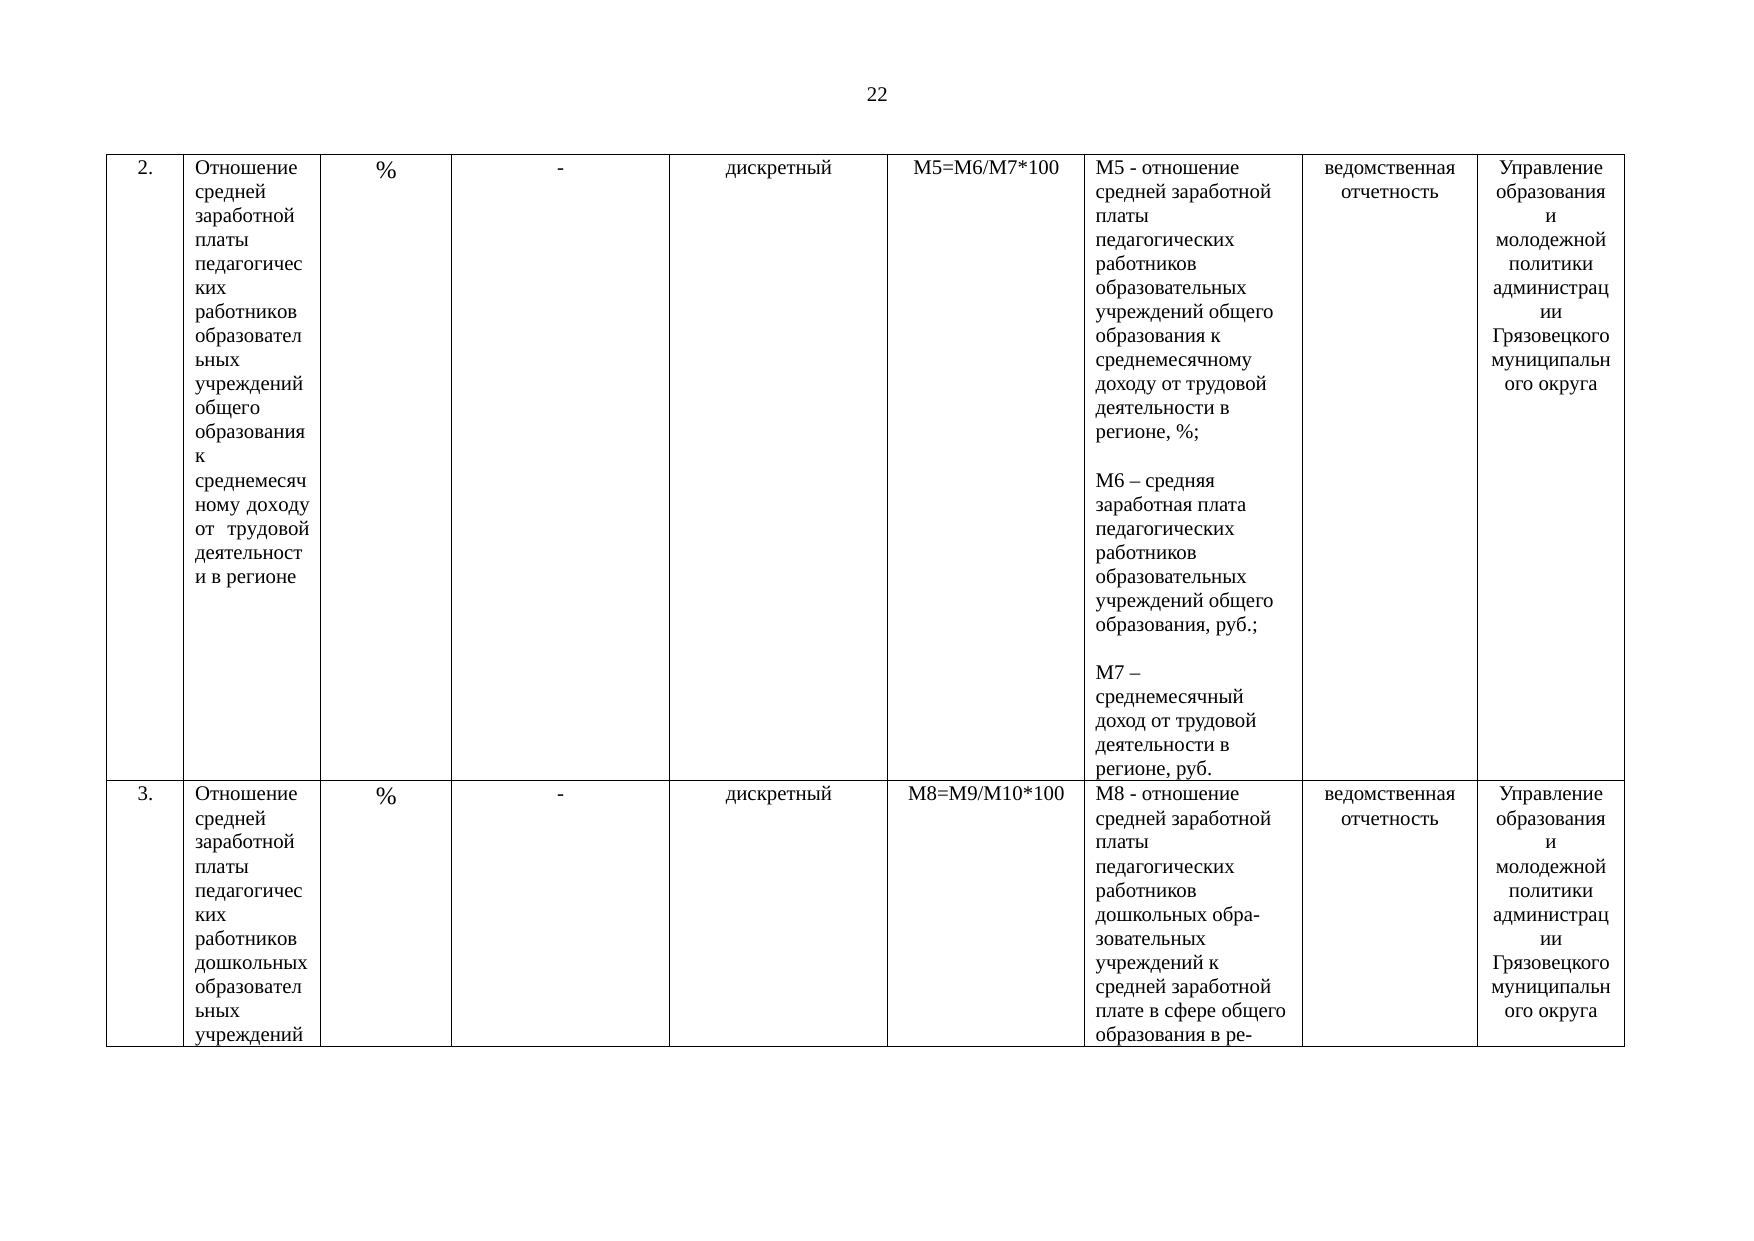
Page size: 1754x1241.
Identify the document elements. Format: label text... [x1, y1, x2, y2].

table_cell % [321, 155, 451, 780]
table_cell Отношение средней заработной платы педагогических работников образовательных учреждений общего образования к среднемесячному доходу от трудовой деятельности в регионе [184, 155, 320, 780]
table_cell 3. [107, 781, 183, 1046]
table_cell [1478, 155, 1624, 780]
table_cell - [452, 781, 669, 1046]
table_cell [1085, 781, 1302, 1046]
table_cell дискретный [670, 155, 887, 780]
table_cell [184, 781, 320, 1046]
table_cell М5=М6/М7*100 [888, 155, 1084, 780]
table_cell - [452, 155, 669, 780]
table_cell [1478, 781, 1624, 1046]
table_cell дискретный [670, 781, 887, 1046]
table_cell 2. [107, 155, 183, 780]
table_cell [1303, 155, 1477, 780]
table_cell М8=М9/М10*100 [888, 781, 1084, 1046]
table_cell М5 - отношение средней заработной платы педагогических работников образовательных учреждений общего образования к среднемесячному доходу от трудовой деятельности в регионе, %; М6 – средняя заработная плата педагогических работников образовательных учреждений общего образования, руб.; М7 – среднемесячный доход от трудовой деятельности в регионе, руб. [1085, 155, 1302, 780]
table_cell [1303, 781, 1477, 1046]
table_cell % [321, 781, 451, 1046]
